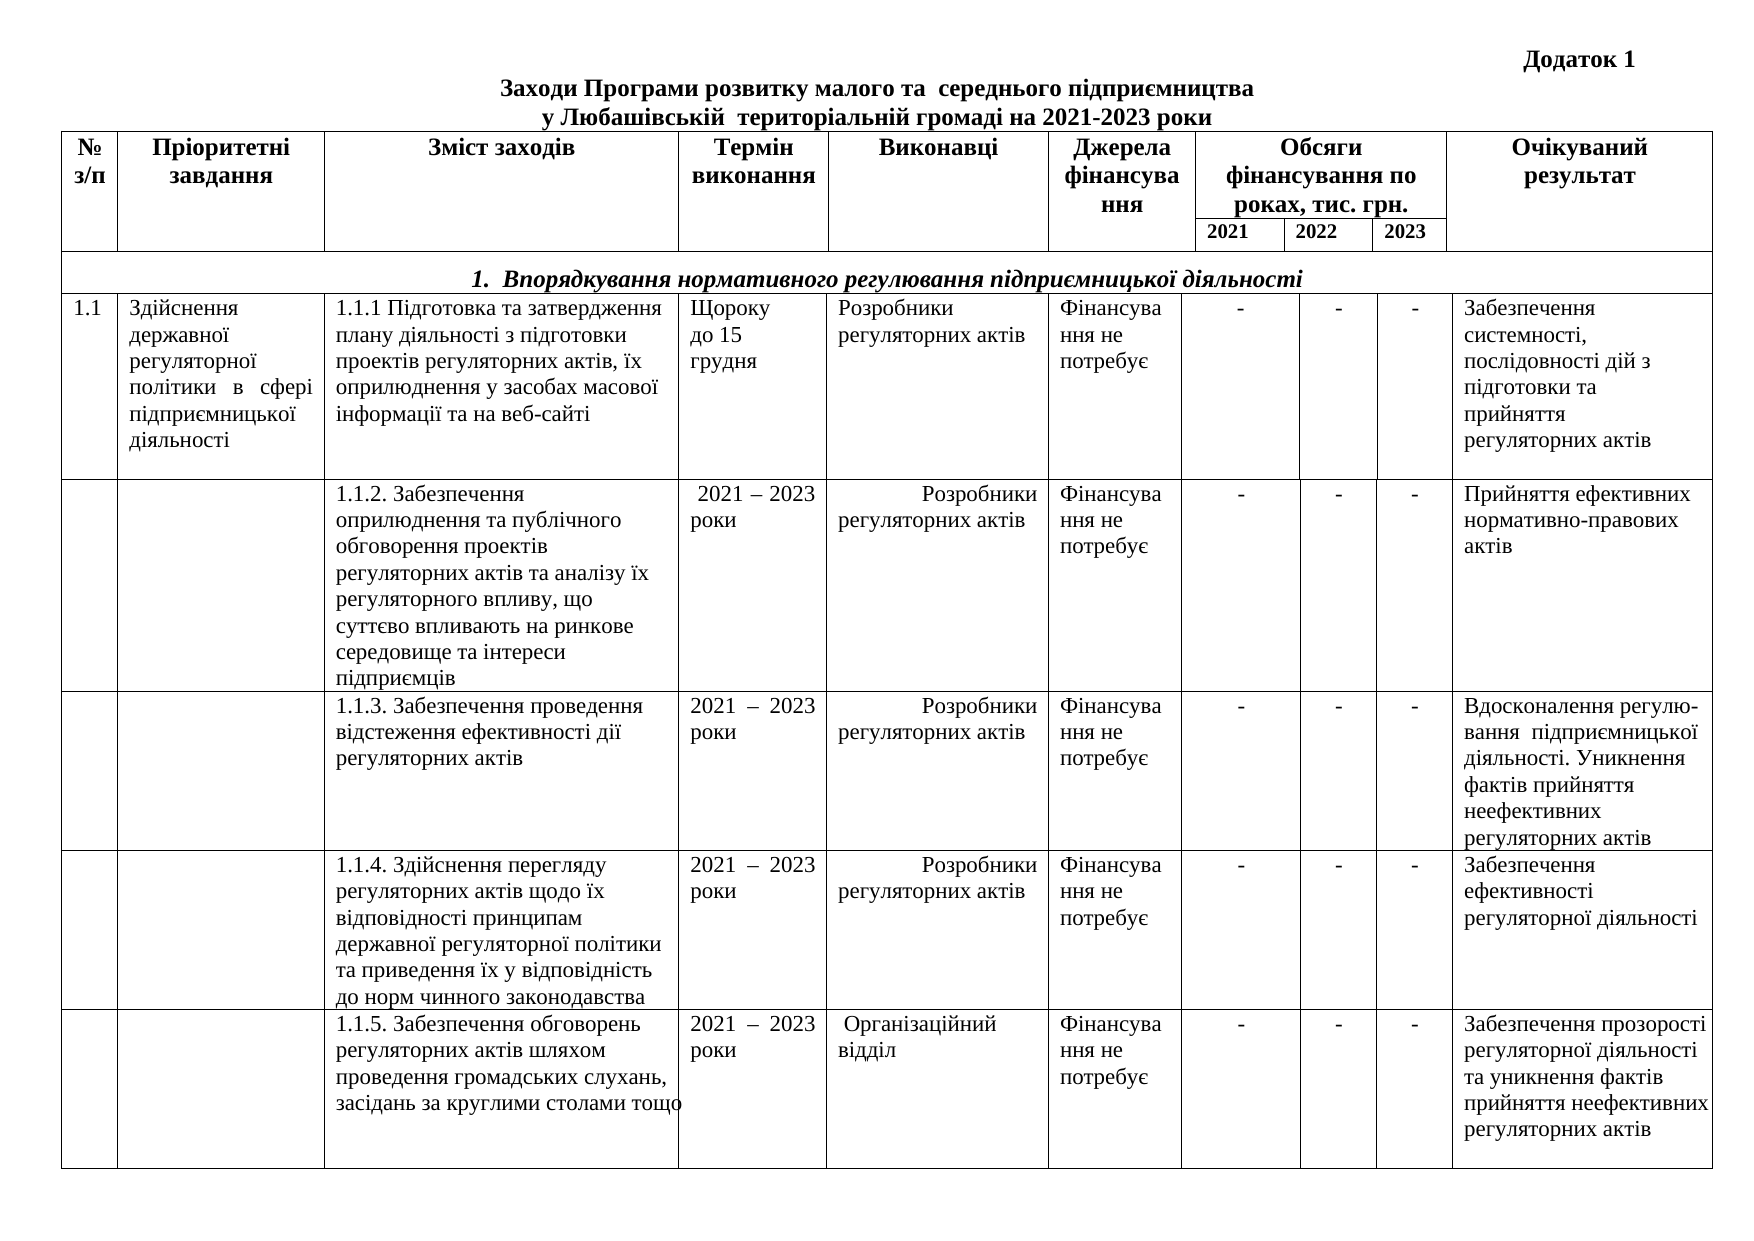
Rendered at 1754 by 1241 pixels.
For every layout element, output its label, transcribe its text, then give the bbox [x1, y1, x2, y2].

table_cell - [1300, 294, 1377, 479]
table_cell [62, 1010, 117, 1168]
table_cell Прийняття ефективних нормативно-правових актів [1453, 480, 1712, 691]
table_cell Організаційний відділ [827, 1010, 1048, 1168]
table_header Термін виконання [679, 132, 828, 251]
table_cell - [1182, 692, 1300, 850]
text у Любашівській територіальній громаді на 2021-2023 роки [118, 102, 1636, 131]
table_cell - [1301, 692, 1376, 850]
table_cell Розробники регуляторних актів [827, 851, 1048, 1009]
table_cell 2023 [1373, 219, 1446, 251]
table_cell Фінансування не потребує [1049, 480, 1181, 691]
table_cell [62, 851, 117, 1009]
table_cell [62, 692, 117, 850]
table_cell [118, 851, 324, 1009]
table_cell Фінансування не потребує [1049, 692, 1181, 850]
table_cell 1.1.2. Забезпечення оприлюднення та публічного обговорення проектів регуляторних актів та аналізу їх регуляторного впливу, що суттєво впливають на ринкове середовище та інтереси підприємців [325, 480, 678, 691]
table_cell Щороку до 15 грудня [679, 294, 826, 479]
table_cell - [1182, 851, 1300, 1009]
table_cell Розробники регуляторних актів [827, 480, 1048, 691]
table_cell [118, 1010, 324, 1168]
table_cell [118, 480, 324, 691]
table_cell [118, 692, 324, 850]
table_header Обсяги фінансування по роках, тис. грн. [1196, 132, 1446, 218]
table_cell - [1182, 480, 1300, 691]
text Додаток 1 [118, 44, 1636, 73]
table_cell - [1377, 851, 1452, 1009]
table_header Джерела фінансування [1049, 132, 1195, 251]
table_cell 2021 – 2023 роки [679, 692, 826, 850]
table_cell Забезпечення прозорості регуляторної діяльності та уникнення фактів прийняття неефективних регуляторних актів [1453, 1010, 1712, 1168]
table_cell 2021 – 2023 роки [679, 480, 826, 691]
table_cell 1.1.3. Забезпечення проведення відстеження ефективності дії регуляторних актів [325, 692, 678, 850]
table_cell Фінансування не потребує [1049, 294, 1181, 479]
table_header Очікуваний результат [1447, 132, 1712, 251]
table_cell - [1301, 1010, 1376, 1168]
table_cell Розробники регуляторних актів [827, 294, 1048, 479]
table_cell 1.1.1 Підготовка та затвердження плану діяльності з підготовки проектів регуляторних актів, їх оприлюднення у засобах масової інформації та на веб-сайті [325, 294, 678, 479]
table_cell - [1301, 480, 1376, 691]
table_cell Забезпечення ефективності регуляторної діяльності [1453, 851, 1712, 1009]
table_cell [62, 480, 117, 691]
table_cell - [1378, 294, 1452, 479]
table_cell 2021 – 2023 роки [679, 851, 826, 1009]
table_cell 1. Впорядкування нормативного регулювання підприємницької діяльності [62, 252, 1712, 293]
table_cell Розробники регуляторних актів [827, 692, 1048, 850]
text Заходи Програми розвитку малого та середнього підприємництва [118, 73, 1636, 102]
table_cell 2022 [1285, 219, 1372, 251]
table_header Виконавці [829, 132, 1048, 251]
table_header № з/п [62, 132, 117, 251]
table_cell 1.1.5. Забезпечення обговорень регуляторних актів шляхом проведення громадських слухань, засідань за круглими столами тощо [325, 1010, 678, 1168]
table_header Пріоритетні завдання [118, 132, 324, 251]
table_cell 2021 – 2023 роки [679, 1010, 826, 1168]
table_cell 2021 [1196, 219, 1284, 251]
table_cell - [1377, 480, 1452, 691]
table_cell - [1182, 294, 1299, 479]
table_cell - [1377, 1010, 1452, 1168]
table_cell - [1182, 1010, 1300, 1168]
table_cell Забезпечення системності, послідовності дій з підготовки та прийняття регуляторних актів [1453, 294, 1712, 479]
table_cell 1.1.4. Здійснення перегляду регуляторних актів щодо їх відповідності принципам державної регуляторної політики та приведення їх у відповідність до норм чинного законодавства [325, 851, 678, 1009]
table_cell Здійснення державної регуляторної політики в сфері підприємницької діяльності [118, 294, 324, 479]
table_cell - [1377, 692, 1452, 850]
table_cell Фінансування не потребує [1049, 851, 1181, 1009]
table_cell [1049, 1010, 1181, 1168]
table_cell - [1301, 851, 1376, 1009]
table_header Зміст заходів [325, 132, 678, 251]
table_cell 1.1 [62, 294, 117, 479]
table_cell Вдосконалення регулю-вання підприємницької діяльності. Уникнення фактів прийняття неефективних регуляторних актів [1453, 692, 1712, 850]
